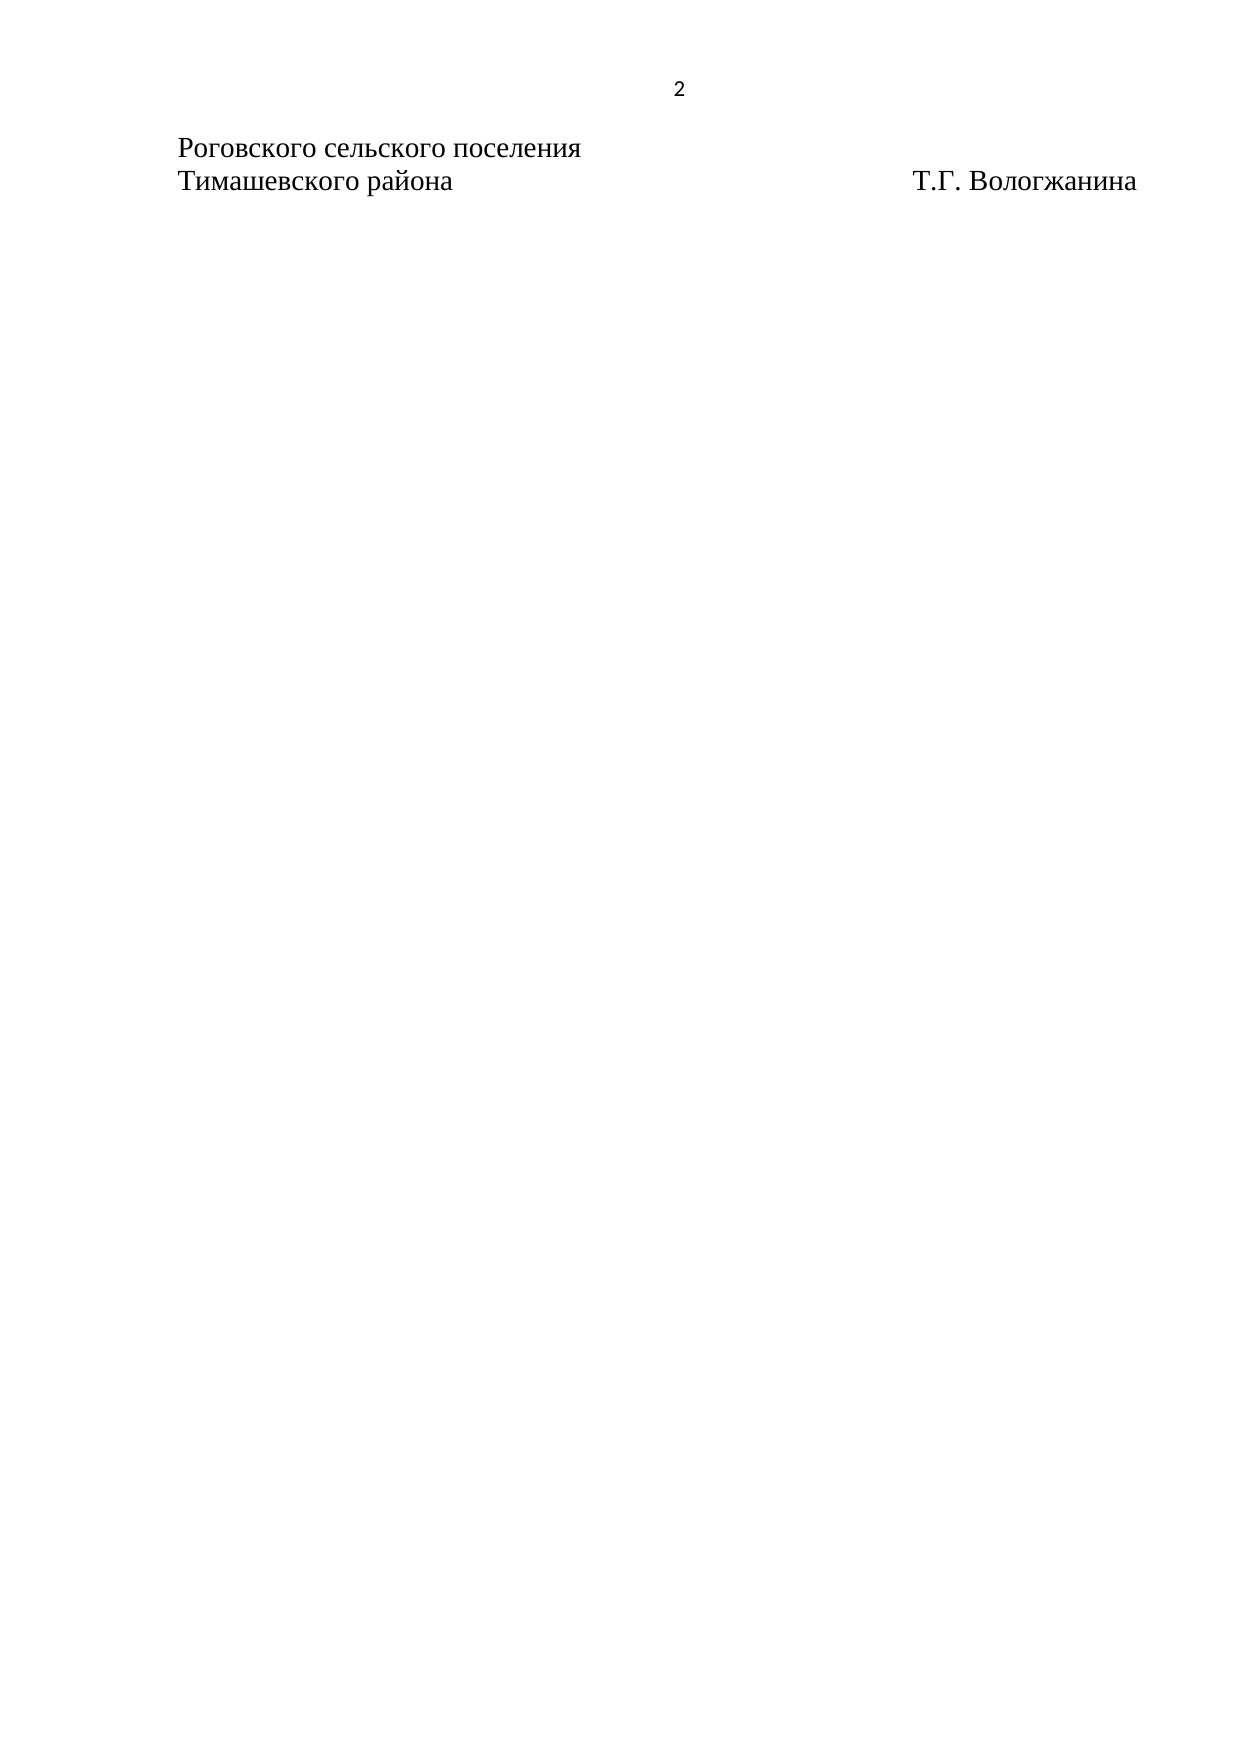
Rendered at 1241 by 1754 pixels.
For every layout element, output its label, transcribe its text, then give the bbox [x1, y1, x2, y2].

text Роговского сельского поселения [177, 130, 1181, 163]
text Тимашевского района Т.Г. Вологжанина [177, 163, 1181, 197]
